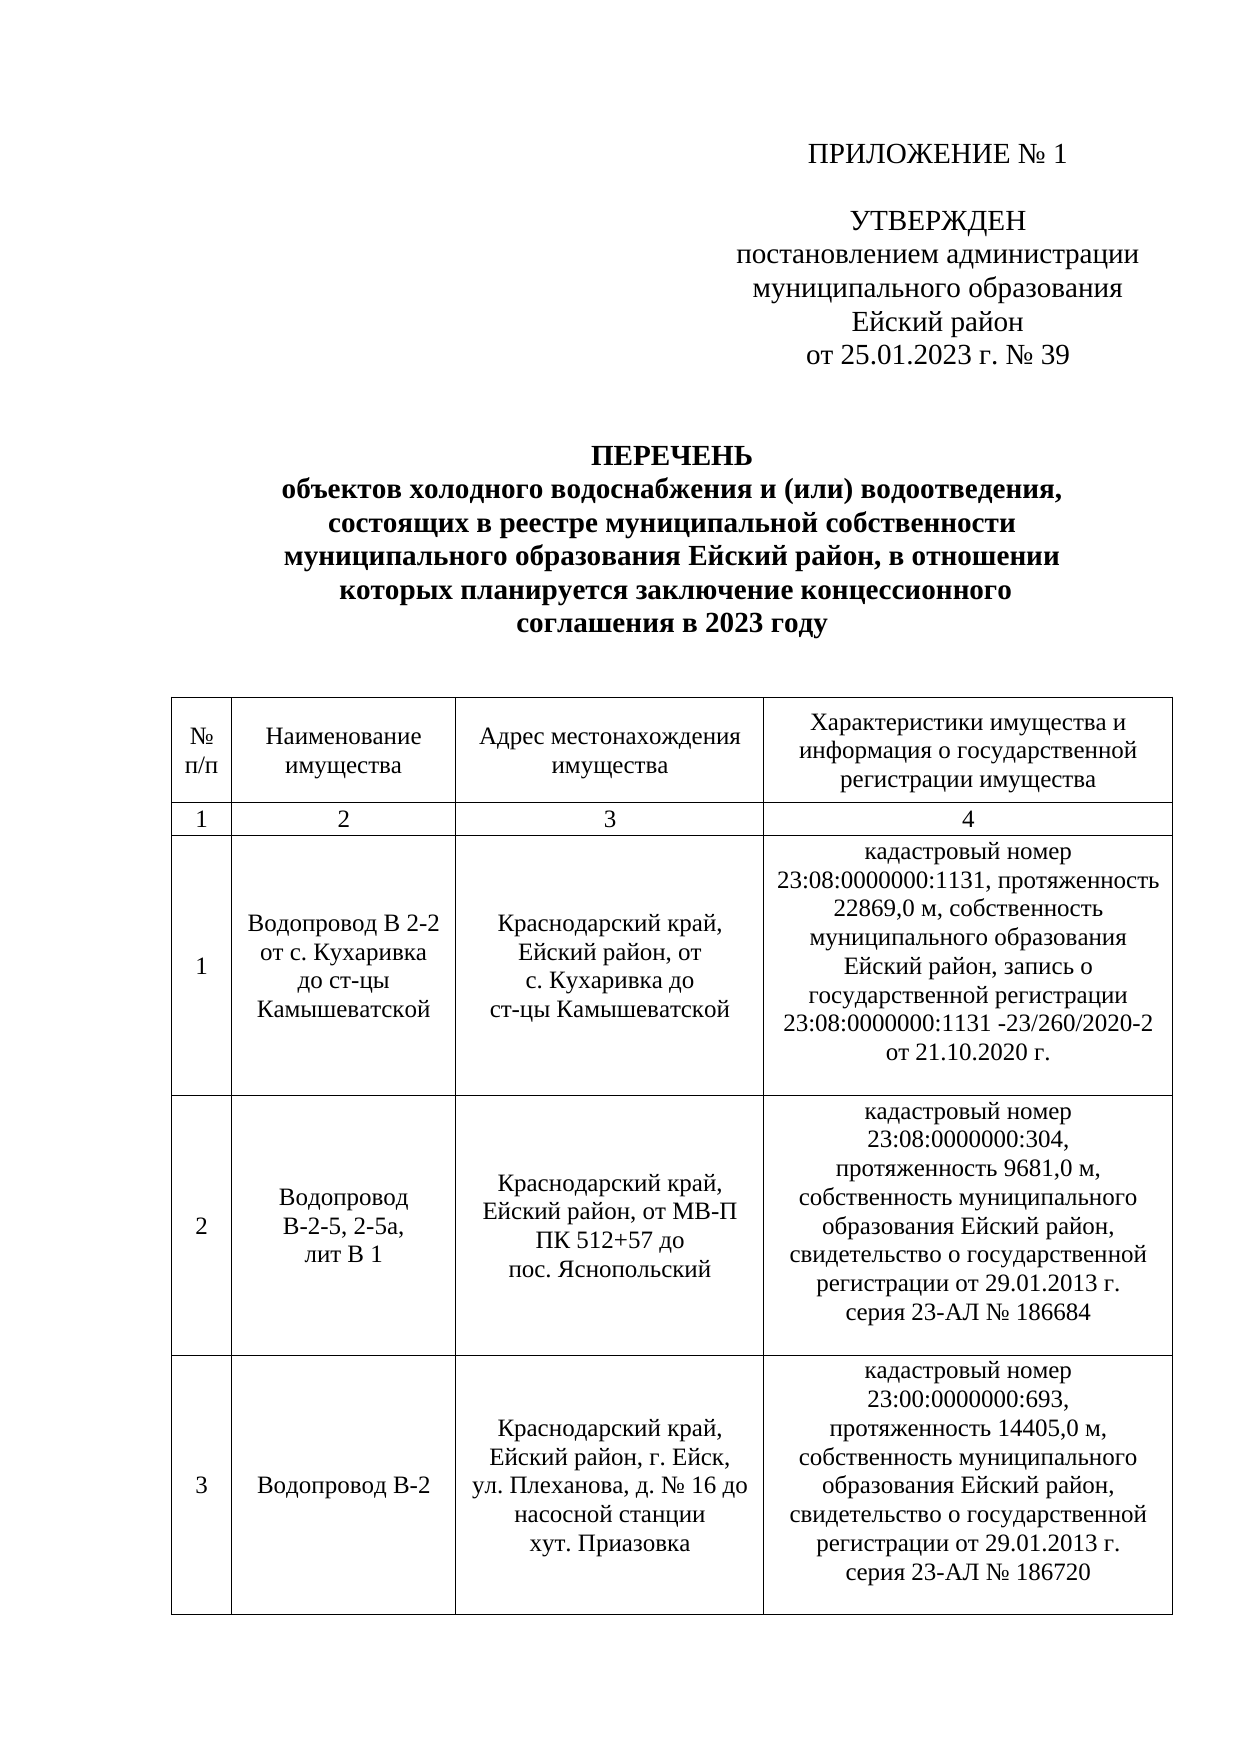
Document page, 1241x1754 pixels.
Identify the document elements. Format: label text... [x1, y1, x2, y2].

table_cell 2 [172, 1096, 231, 1354]
table_cell кадастровый номер 23:08:0000000:1131, протяженность 22869,0 м, собственность муниципального образования Ейский район, запись о государственной регистрации 23:08:0000000:1131 -23/260/2020-2 от 21.10.2020 г. [764, 836, 1172, 1095]
text УТВЕРЖДЕН [709, 203, 1167, 237]
table_cell 3 [172, 1356, 231, 1614]
table_header Характеристики имущества и информация о государственной регистрации имущества [764, 698, 1172, 802]
table_cell Краснодарский край, Ейский район, от с. Кухаривка до ст-цы Камышеватской [456, 836, 763, 1095]
text муниципального образования [709, 270, 1167, 304]
table_cell Краснодарский край, Ейский район, от МВ-П ПК 512+57 до пос. Яснопольский [456, 1096, 763, 1354]
table_cell 4 [764, 803, 1172, 835]
table_header Наименование имущества [232, 698, 455, 802]
table_cell 1 [172, 803, 231, 835]
text которых планируется заключение концессионного [177, 572, 1167, 606]
table_cell 3 [456, 803, 763, 835]
table_cell кадастровый номер 23:08:0000000:304, протяженность 9681,0 м, собственность муниципального образования Ейский район, свидетельство о государственной регистрации от 29.01.2013 г. серия 23-АЛ № 186684 [764, 1096, 1172, 1354]
text от 25.01.2023 г. № 39 [709, 337, 1167, 371]
table_cell Краснодарский край, Ейский район, г. Ейск, ул. Плеханова, д. № 16 до насосной станции хут. Приазовка [456, 1356, 763, 1614]
table_cell Водопровод В-2-5, 2-5а, лит В 1 [232, 1096, 455, 1354]
text соглашения в 2023 году [177, 606, 1167, 639]
text ПРИЛОЖЕНИЕ № 1 [709, 136, 1167, 169]
table_cell кадастровый номер 23:00:0000000:693, протяженность 14405,0 м, собственность муниципального образования Ейский район, свидетельство о государственной регистрации от 29.01.2013 г. серия 23-АЛ № 186720 [764, 1356, 1172, 1614]
text ПЕРЕЧЕНЬ [177, 438, 1167, 471]
text постановлением администрации [709, 237, 1167, 270]
table_cell Водопровод В-2 [232, 1356, 455, 1614]
text Ейский район [709, 304, 1167, 337]
table_cell 1 [172, 836, 231, 1095]
table_header Адрес местонахождения имущества [456, 698, 763, 802]
table_header № п/п [172, 698, 231, 802]
text объектов холодного водоснабжения и (или) водоотведения, [177, 471, 1167, 505]
text муниципального образования Ейский район, в отношении [177, 538, 1167, 572]
table_cell Водопровод В 2-2 от с. Кухаривка до ст-цы Камышеватской [232, 836, 455, 1095]
text состоящих в реестре муниципальной собственности [177, 505, 1167, 538]
table_cell 2 [232, 803, 455, 835]
